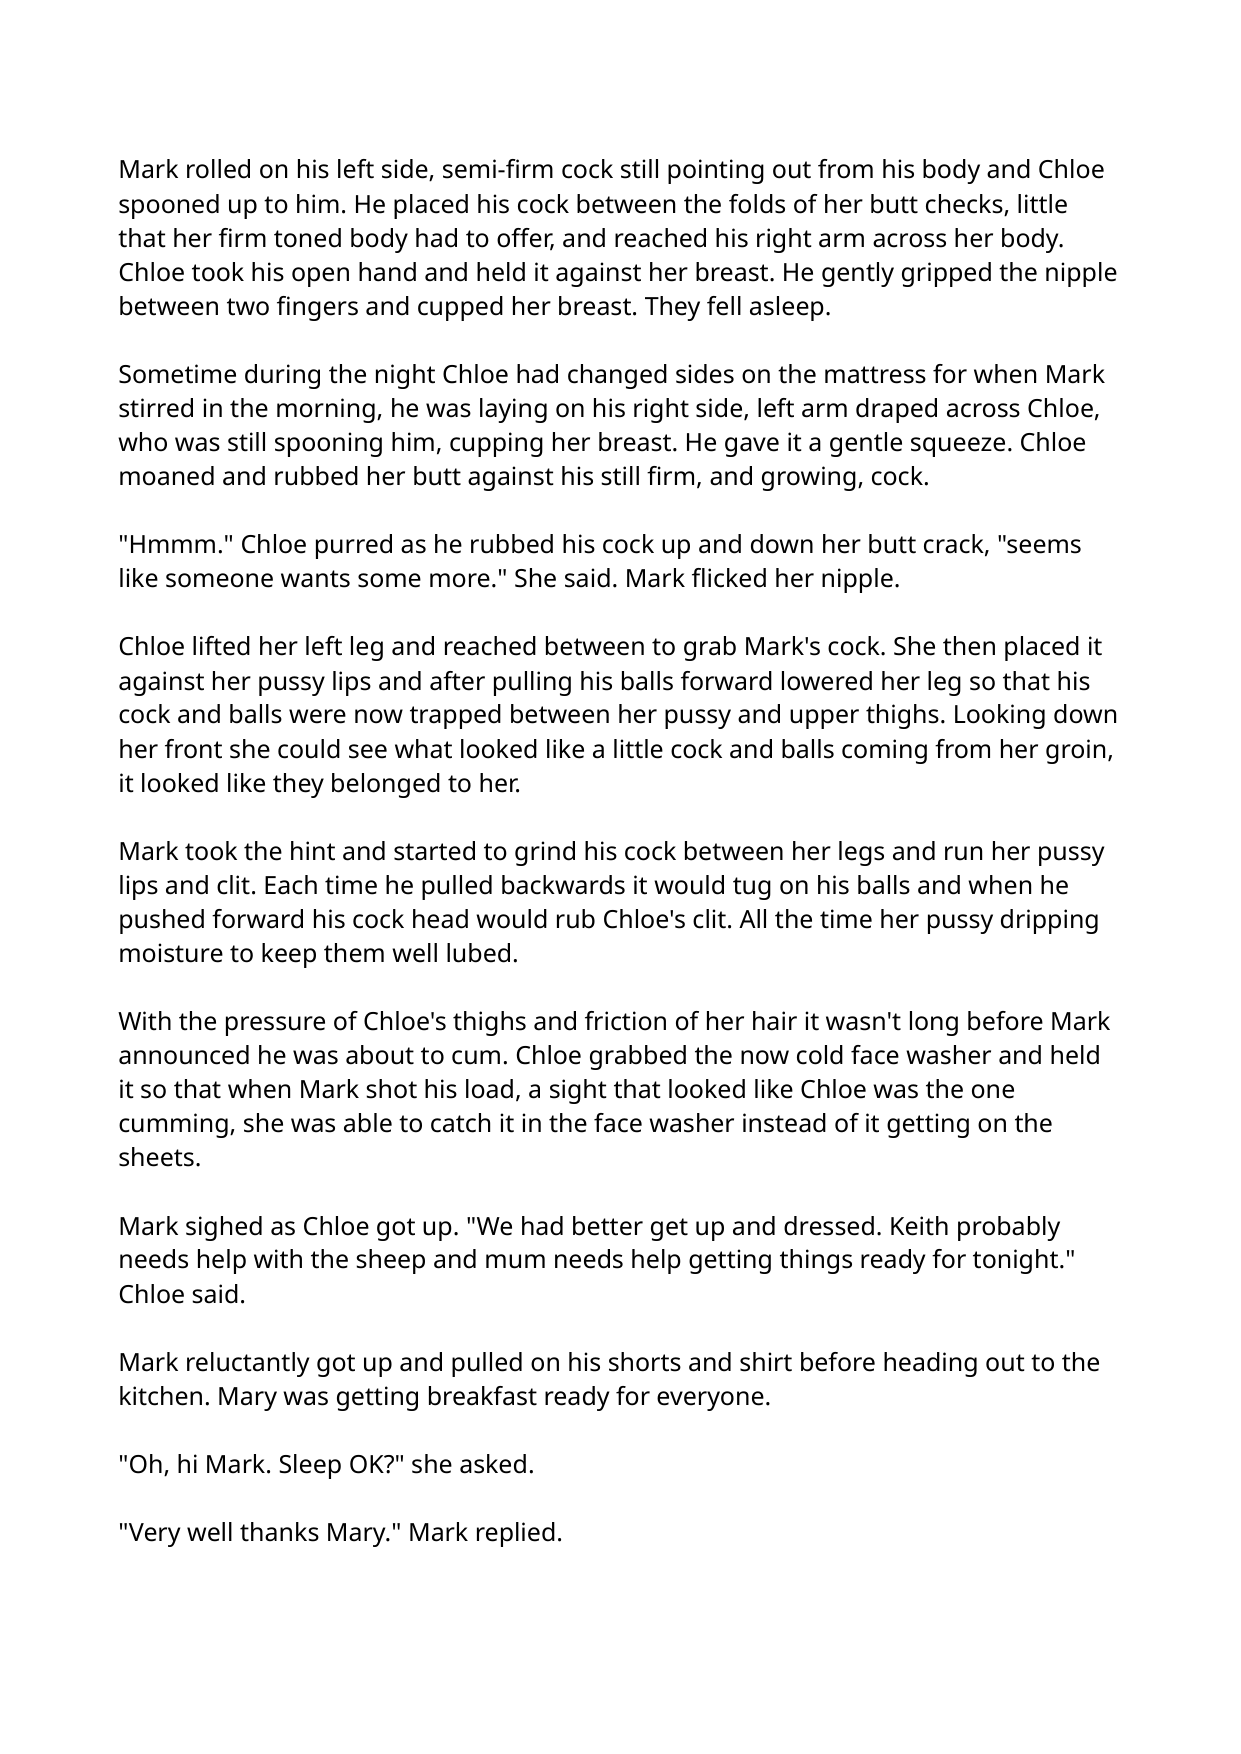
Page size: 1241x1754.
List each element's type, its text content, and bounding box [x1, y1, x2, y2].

text Mark took the hint and started to grind his cock between her legs and run her pussy lips and clit. Each time he pulled backwards it would tug on his balls and when he pushed forward his cock head would rub Chloe's clit. All the time her pussy dripping moisture to keep them well lubed. [118, 833, 1122, 970]
text Sometime during the night Chloe had changed sides on the mattress for when Mark stirred in the morning, he was laying on his right side, left arm draped across Chloe, who was still spooning him, cupping her breast. He gave it a gentle squeeze. Chloe moaned and rubbed her butt against his still firm, and growing, cock. [118, 357, 1122, 493]
text "Oh, hi Mark. Sleep OK?" she asked. [118, 1447, 1122, 1481]
text Mark sighed as Chloe got up. "We had better get up and dressed. Keith probably needs help with the sheep and mum needs help getting things ready for tonight." Chloe said. [118, 1208, 1122, 1310]
text Chloe lifted her left leg and reached between to grab Mark's cock. She then placed it against her pussy lips and after pulling his balls forward lowered her leg so that his cock and balls were now trapped between her pussy and upper thighs. Looking down her front she could see what looked like a little cock and balls coming from her groin, it looked like they belonged to her. [118, 629, 1122, 799]
text Mark reluctantly got up and pulled on his shorts and shirt before heading out to the kitchen. Mary was getting breakfast ready for everyone. [118, 1344, 1122, 1412]
text "Hmmm." Chloe purred as he rubbed his cock up and down her butt crack, "seems like someone wants some more." She said. Mark flicked her nipple. [118, 527, 1122, 595]
text With the pressure of Chloe's thighs and friction of her hair it wasn't long before Mark announced he was about to cum. Chloe grabbed the now cold face washer and held it so that when Mark shot his load, a sight that looked like Chloe was the one cumming, she was able to catch it in the face washer instead of it getting on the sheets. [118, 1004, 1122, 1174]
text "Very well thanks Mary." Mark replied. [118, 1515, 1122, 1549]
text Mark rolled on his left side, semi-firm cock still pointing out from his body and Chloe spooned up to him. He placed his cock between the folds of her butt checks, little that her firm toned body had to offer, and reached his right arm across her body. Chloe took his open hand and held it against her breast. He gently gripped the nipple between two fingers and cupped her breast. They fell asleep. [118, 152, 1122, 322]
